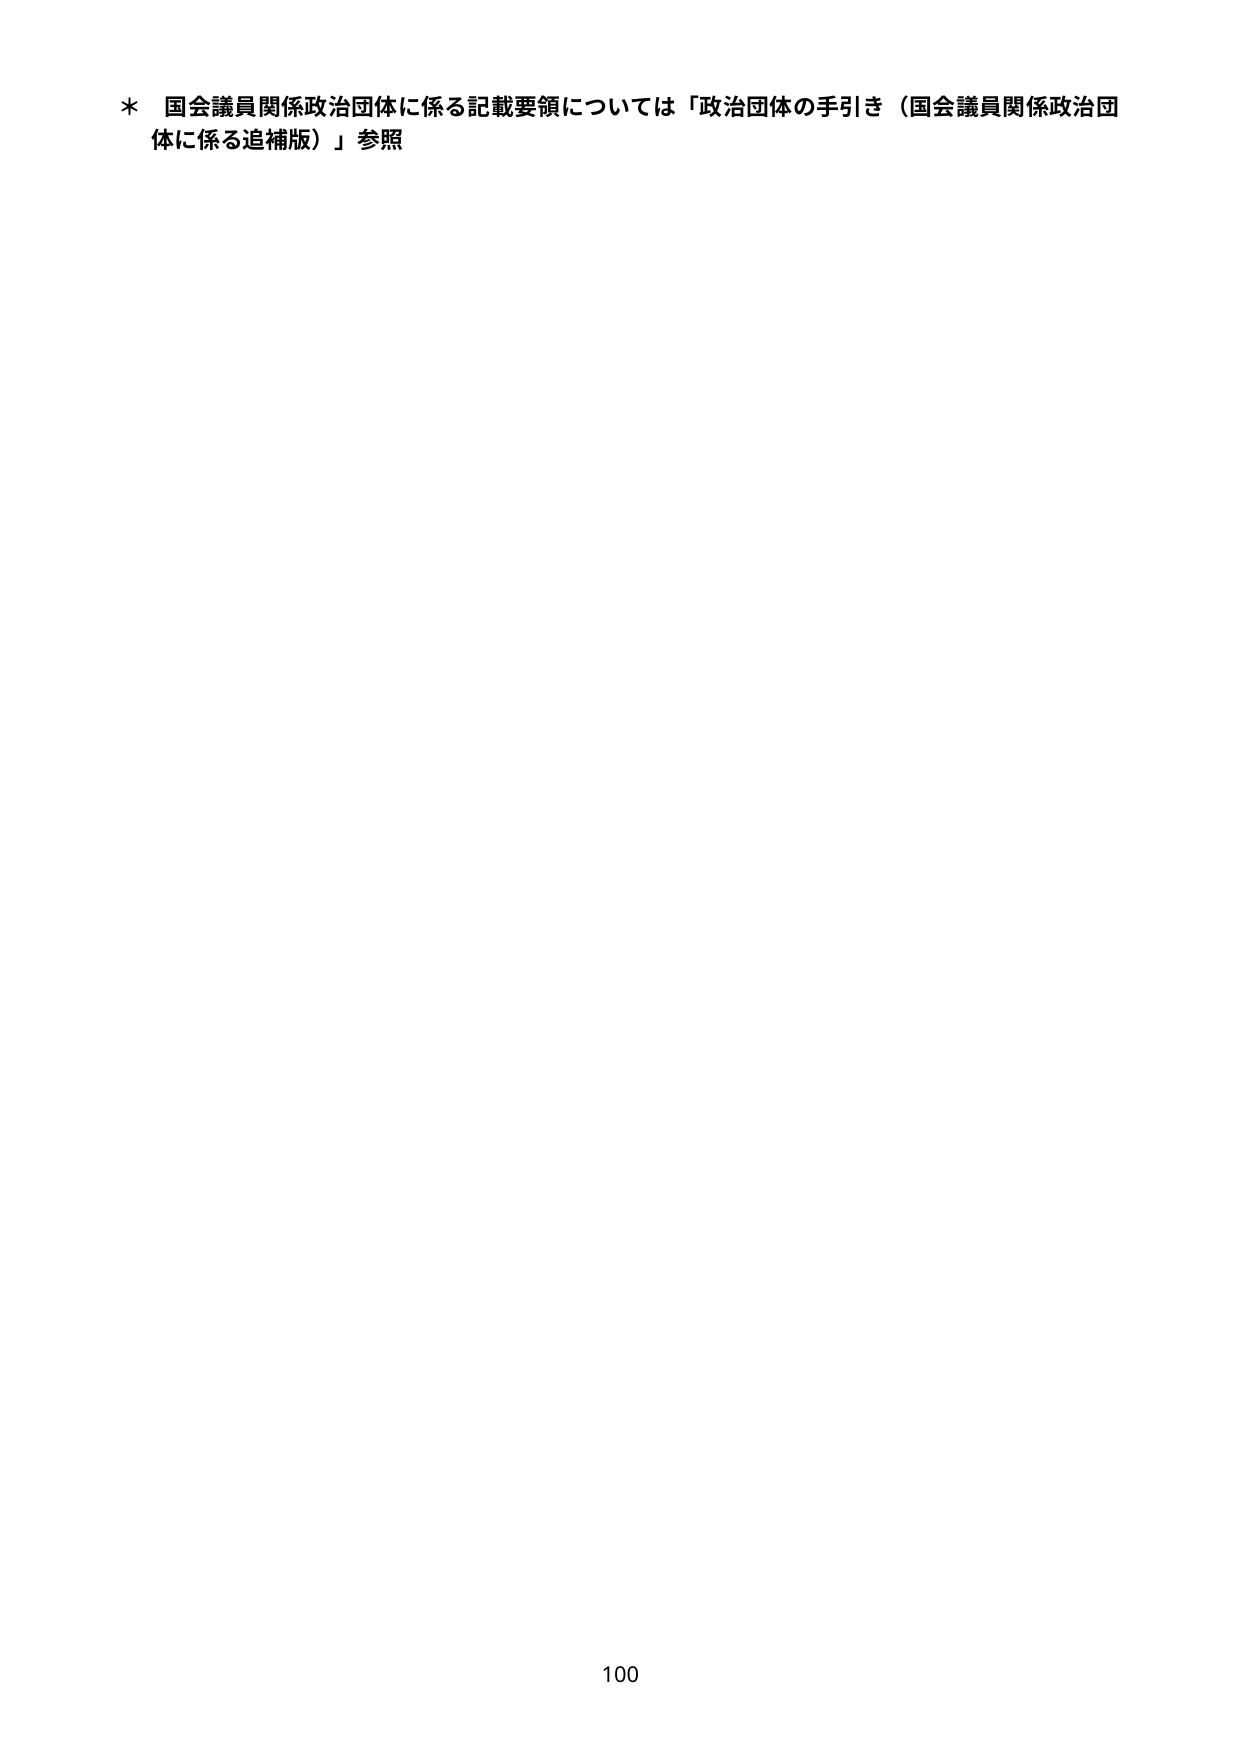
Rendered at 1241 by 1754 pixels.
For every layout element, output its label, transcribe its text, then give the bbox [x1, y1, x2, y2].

text ＊ 国会議員関係政治団体に係る記載要領については「政治団体の手引き（国会議員関係政治団体に係る追補版）」参照 [118, 89, 1122, 155]
